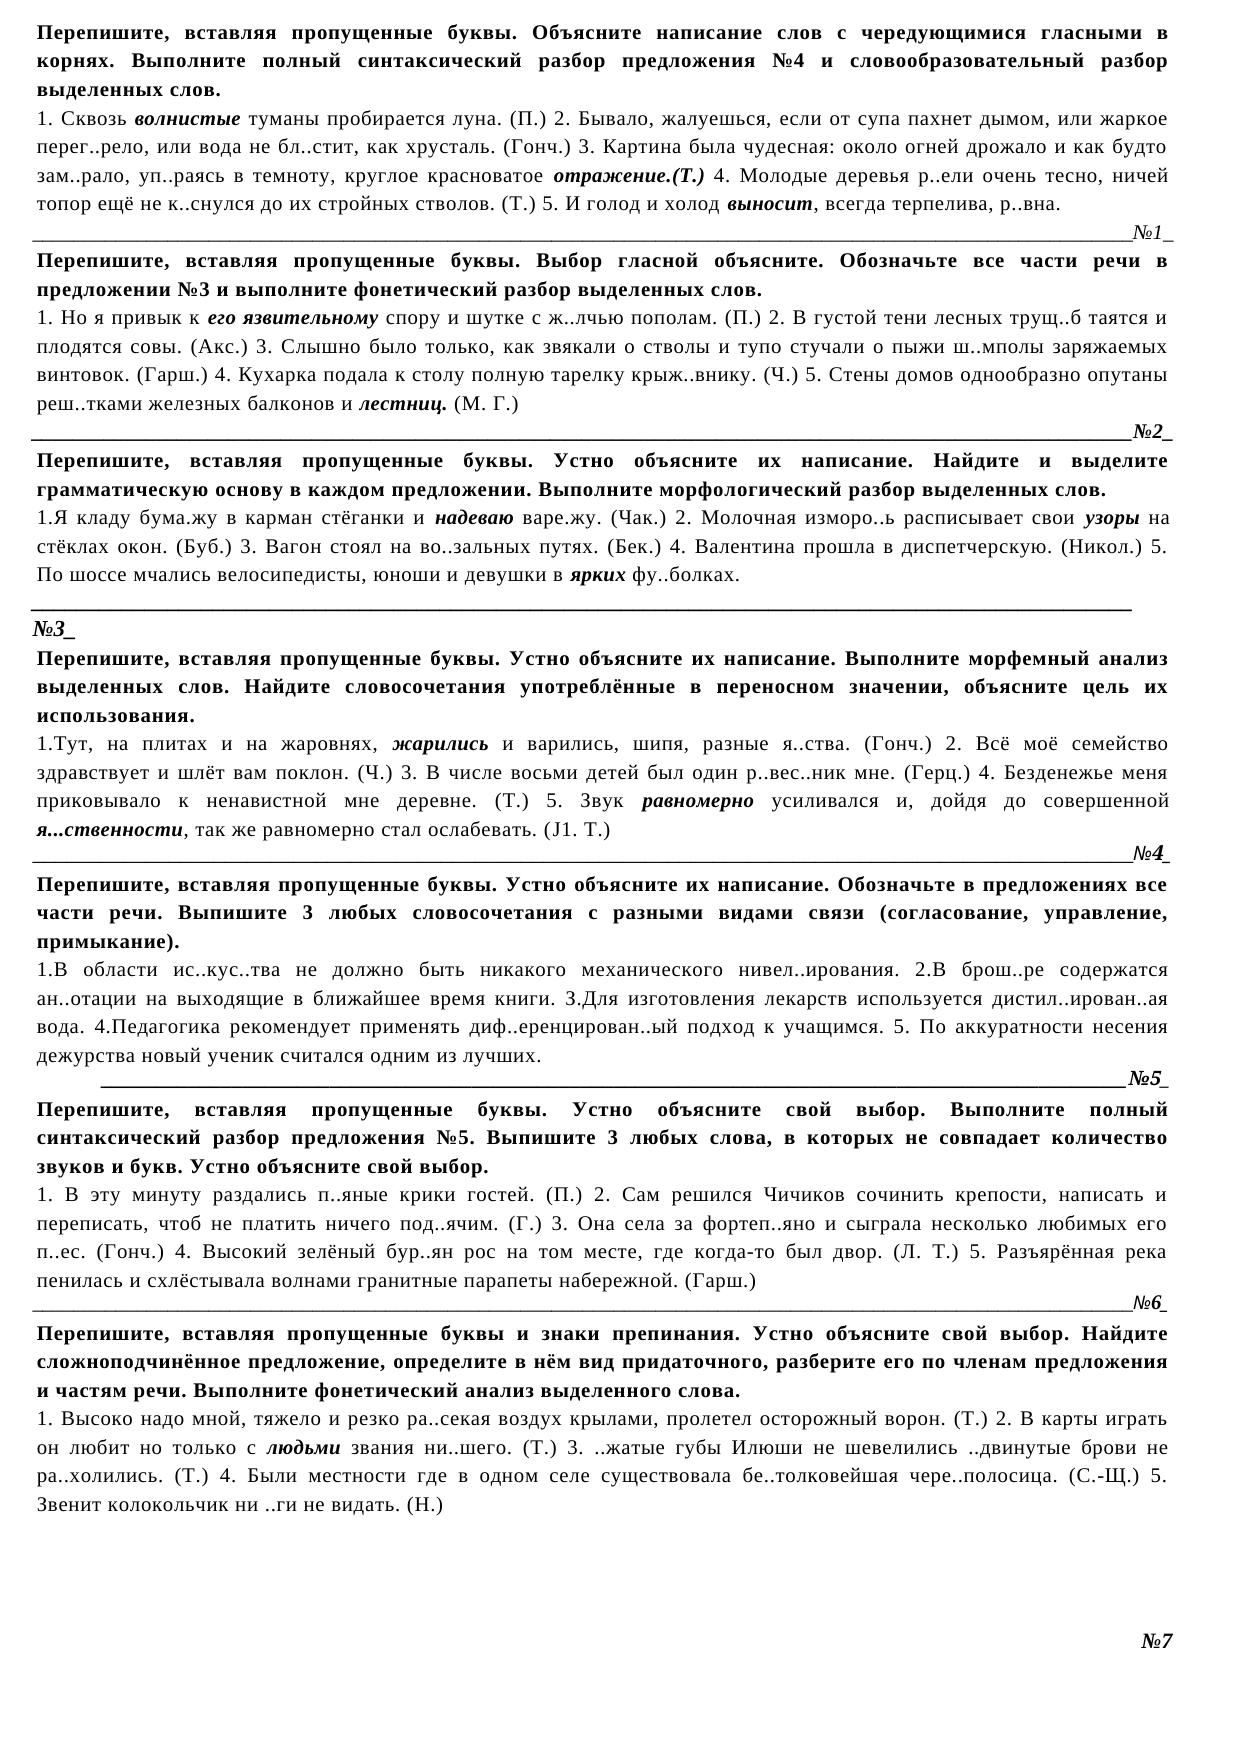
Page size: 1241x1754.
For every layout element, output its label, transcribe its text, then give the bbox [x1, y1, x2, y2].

text 1. Сквозь волнистые туманы пробирается луна. (П.) 2. Бывало, жалуешься, если от супа пахнет дымом, или жаркое перег..рело, или вода не бл..стит, как хрусталь. (Гонч.) 3. Картина была чудесная: около огней дрожало и как будто зам..рало, уп..раясь в темноту, круглое красноватое отражение.(Т.) 4. Молодые деревья р..ели очень тесно, ничей топор ещё не к..снулся до их стройных стволов. (Т.) 5. И голод и холод выносит, всегда терпелива, р..вна. [37, 102, 1170, 216]
text 1.В области ис..кус..тва не должно быть никакого механического нивел..ирования. 2.В брош..ре содержатся ан..отации на выходящие в ближайшее время книги. З.Для изготовления лекарств используется дистил..ирован..ая вода. 4.Педагогика рекомендует применять диф..еренцирован..ый подход к учащимся. 5. По аккуратности несения дежурства новый ученик считался одним из лучших. [37, 954, 1170, 1068]
text №7 [31, 1631, 1172, 1653]
text 1. В эту минуту раздались п..яные крики гостей. (П.) 2. Сам решился Чичиков сочинить крепости, написать и переписать, чтоб не платить ничего под..ячим. (Г.) 3. Она села за фортеп..яно и сыграла несколько любимых его п..ес. (Гонч.) 4. Высокий зелёный бур..ян рос на том месте, где когда-то был двор. (Л. Т.) 5. Разъярённая река пенилась и схлёстывала волнами гранитные парапеты набережной. (Гарш.) [37, 1179, 1170, 1293]
text Перепишите, вставляя пропущенные буквы. Устно объясните их написание. Найдите и выделите грамматическую основу в каждом предложении. Выполните морфологический разбор выделенных слов. [37, 445, 1170, 502]
text 1.Тут, на плитах и на жаровнях, жарились и варились, шипя, разные я..ства. (Гонч.) 2. Всё моё семейство здравствует и шлёт вам поклон. (Ч.) 3. В числе восьми детей был один р..вес..ник мне. (Герц.) 4. Безденежье меня приковывало к ненавистной мне деревне. (Т.) 5. Звук равномерно усиливался и, дойдя до совершенной я...ственности, так же равномерно стал ослабевать. (J1. Т.) [37, 728, 1170, 842]
text №4_ [32, 842, 1174, 865]
text 1. Высоко надо мной, тяжело и резко ра..секая воздух крылами, пролетел осторожный ворон. (Т.) 2. В карты играть он любит но только с людьми звания ни..шего. (Т.) 3. ..жатые губы Илюши не шевелились ..двинутые брови не ра..холились. (Т.) 4. Были местности где в одном селе существовала бе..толковейшая чере..полосица. (С.-Щ.) 5. Звенит колокольчик ни ..ги не видать. (Н.) [37, 1403, 1170, 1517]
text Перепишите, вставляя пропущенные буквы. Выбор гласной объясните. Обозначьте все части речи в предложении №3 и выполните фонетический разбор выделенных слов. [37, 245, 1170, 302]
text №1_ [32, 216, 1174, 245]
text Перепишите, вставляя пропущенные буквы. Устно объясните их написание. Обозначьте в предложениях все части речи. Выпишите 3 любых словосочетания с разными видами связи (согласование, управление, примыкание). [37, 868, 1170, 954]
text 1.Я кладу бума.жу в карман стёганки и надеваю варе.жу. (Чак.) 2. Молочная изморо..ь расписывает свои узоры на стёклах окон. (Буб.) 3. Вагон стоял на во..зальных путях. (Бек.) 4. Валентина прошла в диспетчерскую. (Никол.) 5. По шоссе мчались велосипедисты, юноши и девушки в ярких фу..болках. [37, 502, 1170, 587]
text Перепишите, вставляя пропущенные буквы. Объясните написание слов с чередующимися гласными в корнях. Выполните полный синтаксический разбор предложения №4 и словообразовательный разбор выделенных слов. [37, 17, 1170, 102]
text №6_ [32, 1293, 1174, 1314]
text №3_ [32, 587, 1174, 642]
text №2_ [32, 416, 1174, 445]
text Перепишите, вставляя пропущенные буквы. Устно объясните свой выбор. Выполните полный синтаксический разбор предложения №5. Выпишите 3 любых слова, в которых не совпадает количество звуков и букв. Устно объясните свой выбор. [37, 1093, 1170, 1179]
text 1. Но я привык к его язвительному спору и шутке с ж..лчью пополам. (П.) 2. В густой тени лесных трущ..б таятся и плодятся совы. (Акс.) 3. Слышно было только, как звякали о стволы и тупо стучали о пыжи ш..мполы заряжаемых винтовок. (Гарш.) 4. Кухарка подала к столу полную тарелку крыж..внику. (Ч.) 5. Стены домов однообразно опутаны реш..тками железных балконов и лестниц. (М. Г.) [37, 302, 1170, 416]
text Перепишите, вставляя пропущенные буквы. Устно объясните их написание. Выполните морфемный анализ выделенных слов. Найдите словосочетания употреблённые в переносном значении, объясните цель их использования. [37, 642, 1170, 728]
text Перепишите, вставляя пропущенные буквы и знаки препинания. Устно объясните свой выбор. Найдите сложноподчинённое предложение, определите в нём вид придаточного, разберите его по членам предложения и частям речи. Выполните фонетический анализ выделенного слова. [37, 1317, 1170, 1403]
text №5_ [32, 1068, 1170, 1090]
